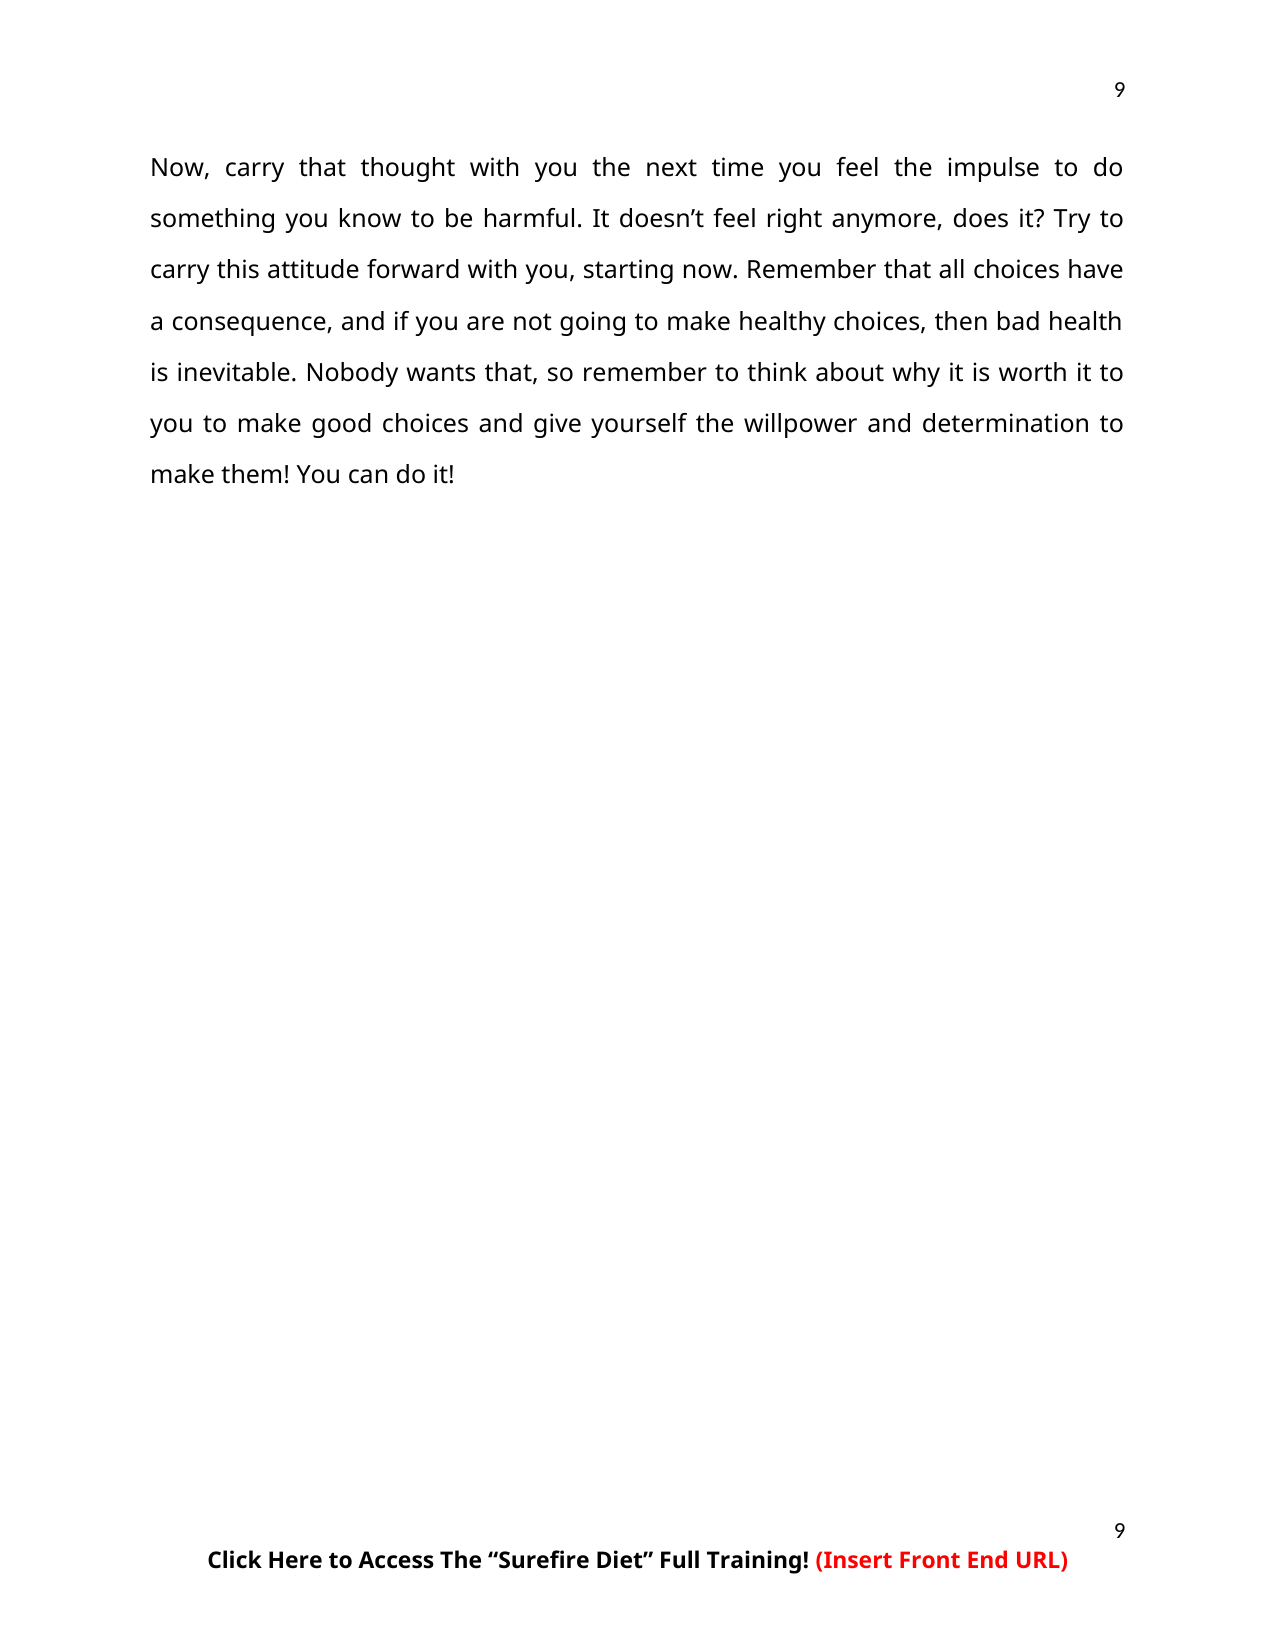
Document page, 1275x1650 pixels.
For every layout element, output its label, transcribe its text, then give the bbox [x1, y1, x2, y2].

text Now, carry that thought with you the next time you feel the impulse to do something you know to be harmful. It doesn’t feel right anymore, does it? Try to carry this attitude forward with you, starting now. Remember that all choices have a consequence, and if you are not going to make healthy choices, then bad health is inevitable. Nobody wants that, so remember to think about why it is worth it to you to make good choices and give yourself the willpower and determination to make them! You can do it! [150, 150, 1125, 490]
